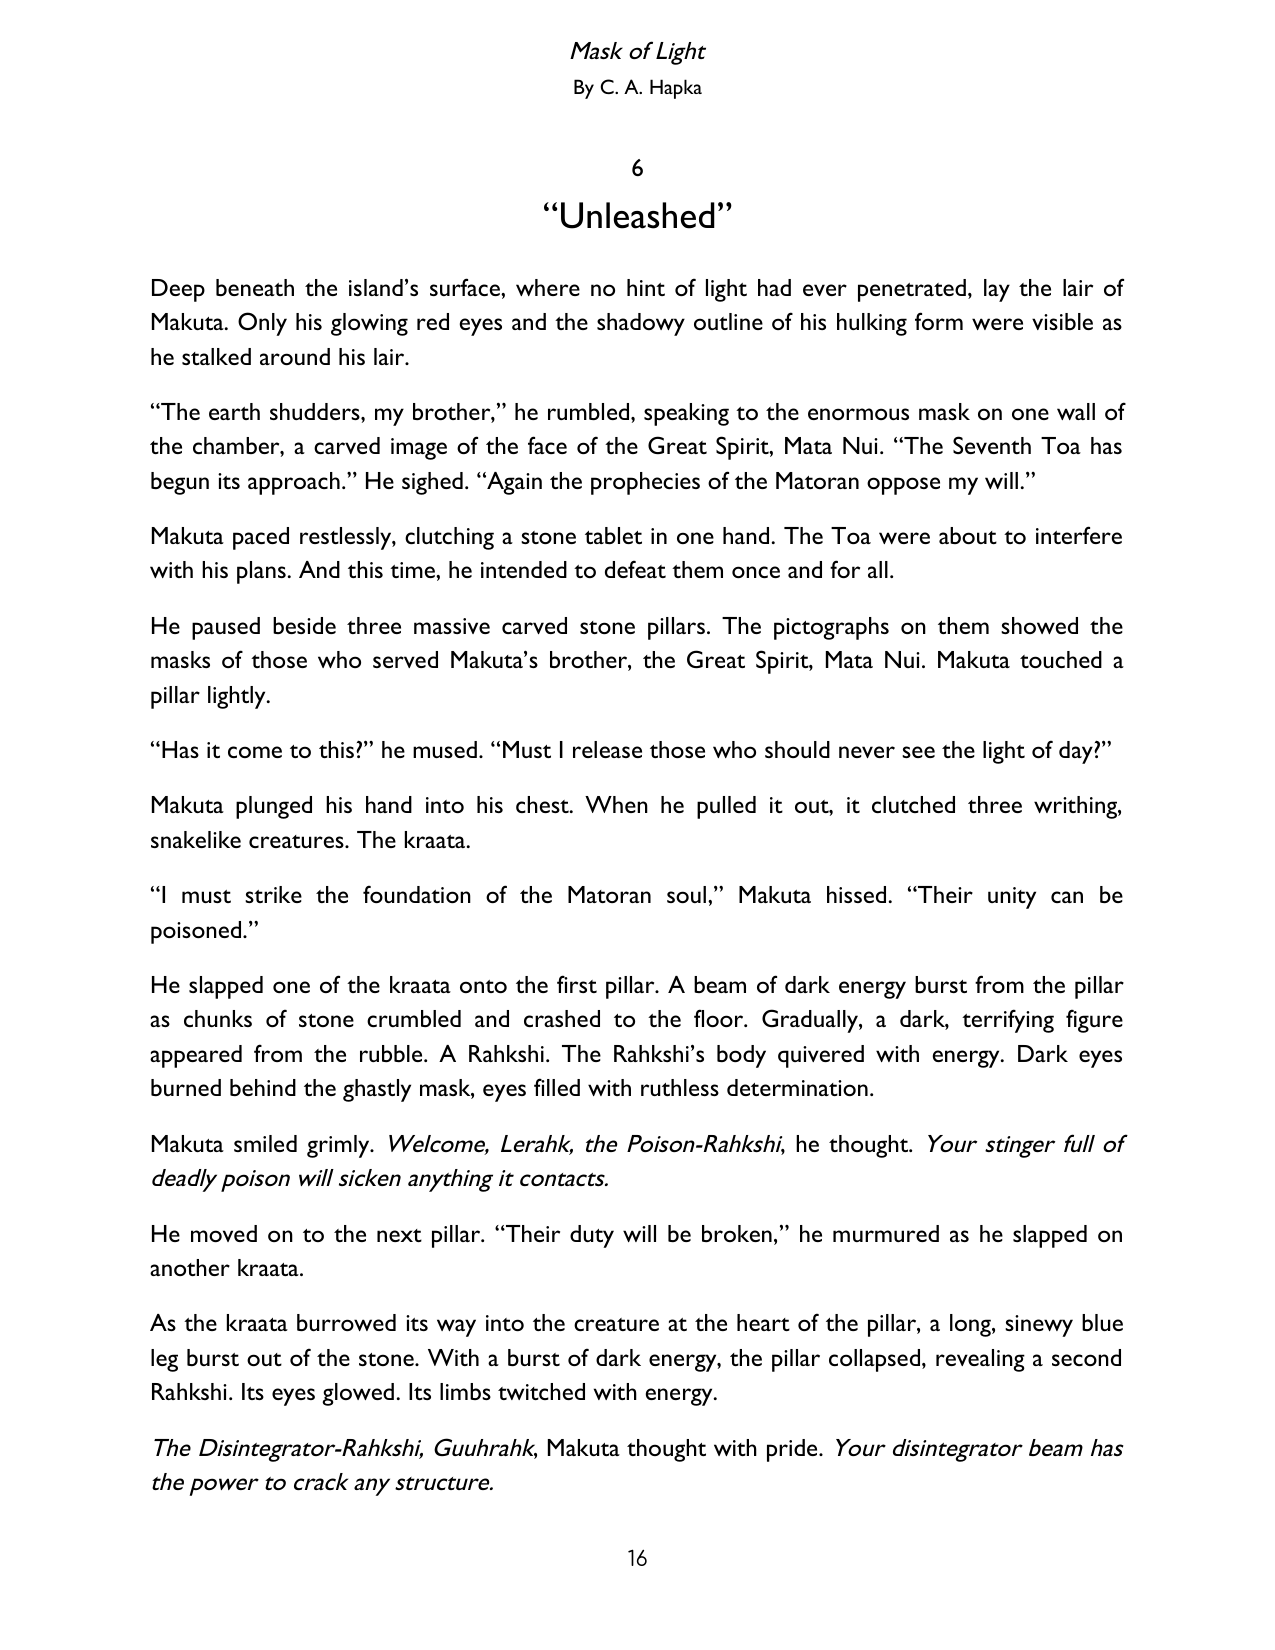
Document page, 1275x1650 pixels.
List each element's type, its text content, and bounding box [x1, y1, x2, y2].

text “Has it come to this?” he mused. “Must I release those who should never see the light of day?” [150, 732, 1125, 767]
text Makuta paced restlessly, clutching a stone tablet in one hand. The Toa were about to interfere with his plans. And this time, he intended to defeat them once and for all. [150, 518, 1125, 587]
text 6 [150, 150, 1125, 184]
text The Disintegrator-Rahkshi, Guuhrahk, Makuta thought with pride. Your disintegrator beam has the power to crack any structure. [150, 1430, 1125, 1499]
text He moved on to the next pillar. “Their duty will be broken,” he murmured as he slapped on another kraata. [150, 1216, 1125, 1285]
text He slapped one of the kraata onto the first pillar. A beam of dark energy burst from the pillar as chunks of stone crumbled and crashed to the floor. Gradually, a dark, terrifying figure appeared from the rubble. A Rahkshi. The Rahkshi’s body quivered with energy. Dark eyes burned behind the ghastly mask, eyes filled with ruthless determination. [150, 967, 1125, 1105]
text “I must strike the foundation of the Matoran soul,” Makuta hissed. “Their unity can be poisoned.” [150, 877, 1125, 946]
text “The earth shudders, my brother,” he rumbled, speaking to the enormous mask on one wall of the chamber, a carved image of the face of the Great Spirit, Mata Nui. “The Seventh Toa has begun its approach.” He sighed. “Again the prophecies of the Matoran oppose my will.” [150, 394, 1125, 497]
text Makuta plunged his hand into his chest. When he pulled it out, it clutched three writhing, snakelike creatures. The kraata. [150, 788, 1125, 857]
text Deep beneath the island’s surface, where no hint of light had ever penetrated, lay the lair of Makuta. Only his glowing red eyes and the shadowy outline of his hulking form were visible as he stalked around his lair. [150, 270, 1125, 373]
text He paused beside three massive carved stone pillars. The pictographs on them showed the masks of those who served Makuta’s brother, the Great Spirit, Mata Nui. Makuta touched a pillar lightly. [150, 608, 1125, 712]
text “Unleashed” [150, 189, 1125, 241]
text As the kraata burrowed its way into the creature at the heart of the pillar, a long, sinewy blue leg burst out of the stone. With a burst of dark energy, the pillar collapsed, revealing a second Rahkshi. Its eyes glowed. Its limbs twitched with energy. [150, 1306, 1125, 1409]
text Makuta smiled grimly. Welcome, Lerahk, the Poison-Rahkshi, he thought. Your stinger full of deadly poison will sicken anything it contacts. [150, 1126, 1125, 1195]
